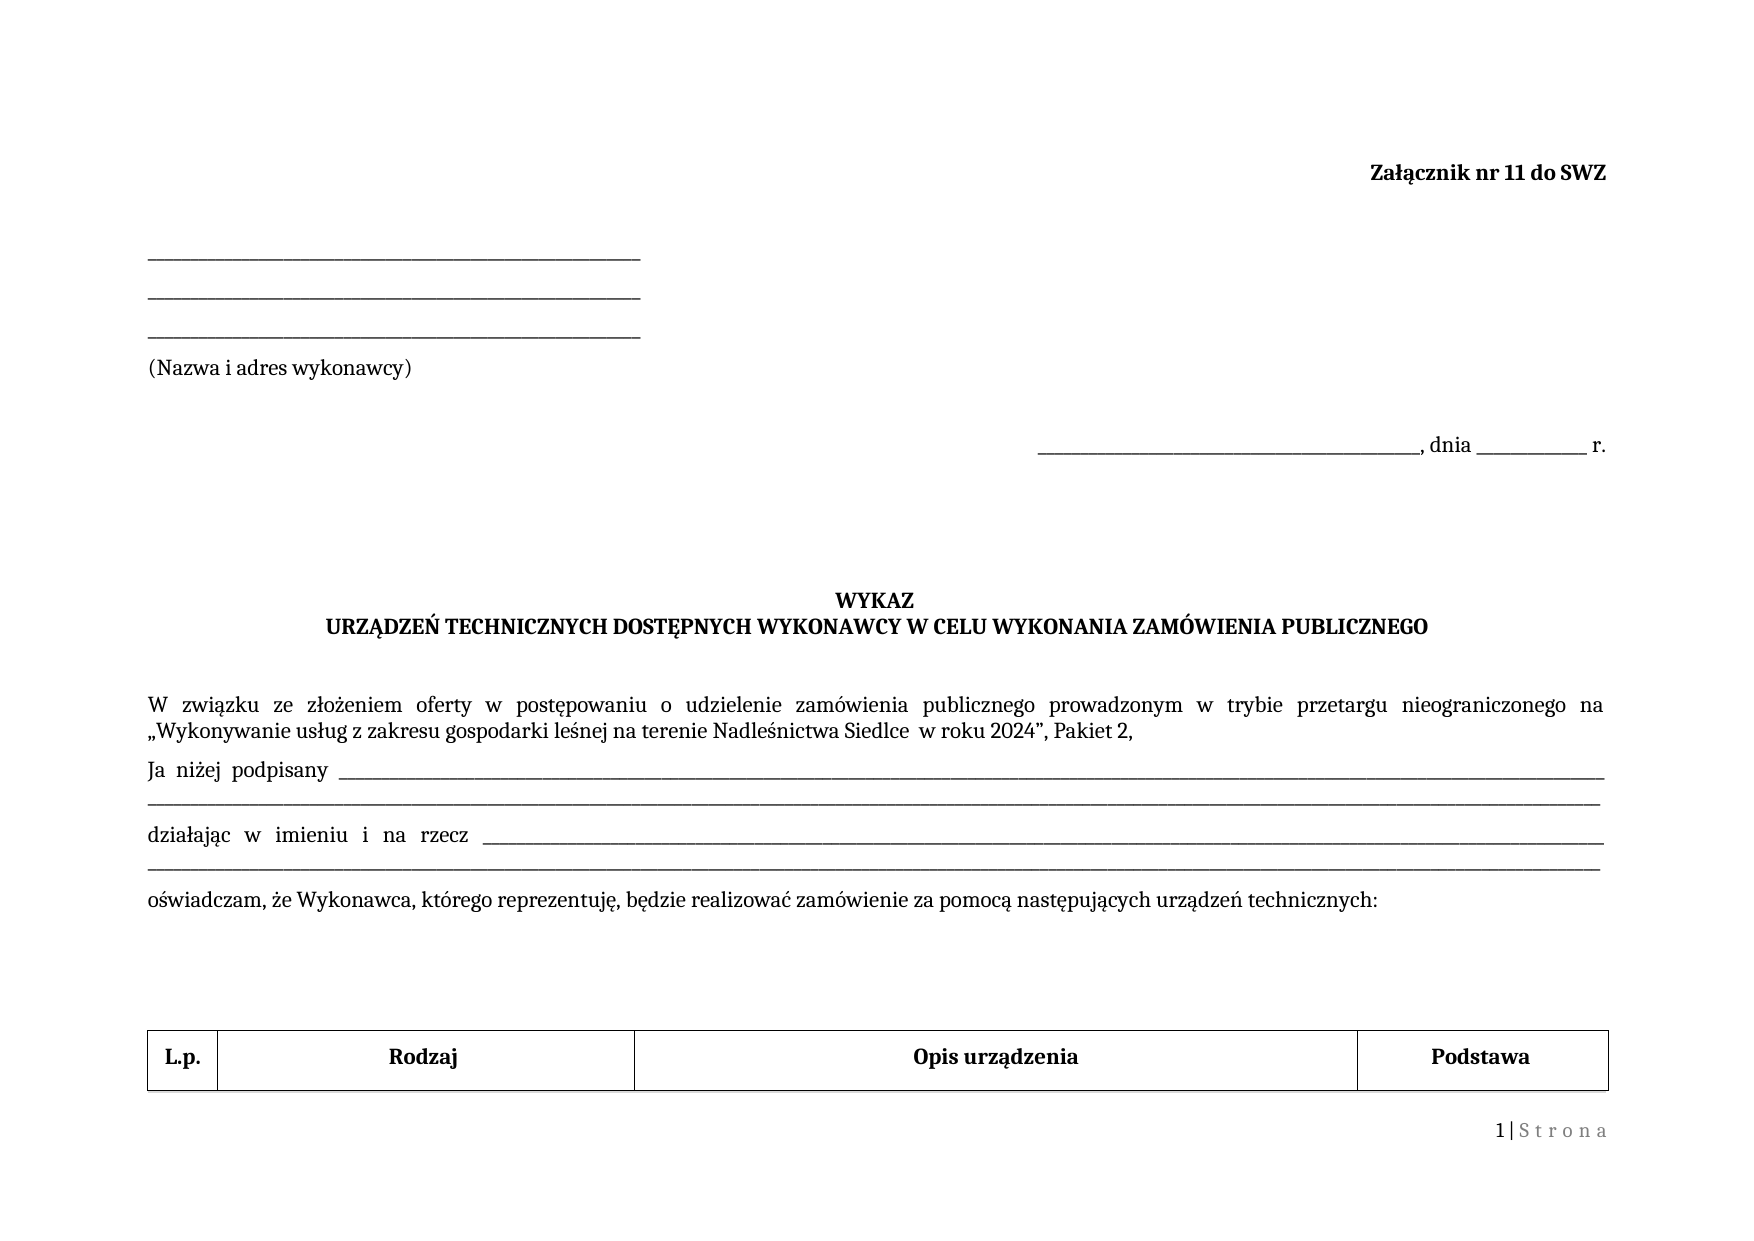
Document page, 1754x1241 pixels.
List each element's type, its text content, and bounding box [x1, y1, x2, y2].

text __________________________________________________________ [148, 316, 1606, 342]
text oświadczam, że Wykonawca, którego reprezentuję, będzie realizować zamówienie za pomocą następujących urządzeń technicznych: [148, 887, 1606, 913]
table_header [635, 1031, 1357, 1090]
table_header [1358, 1031, 1608, 1090]
text Załącznik nr 11 do SWZ [148, 160, 1606, 186]
text (Nazwa i adres wykonawcy) [148, 354, 1606, 381]
text W związku ze złożeniem oferty w postępowaniu o udzielenie zamówienia publicznego prowadzonym w trybie przetargu nieograniczonego na „Wykonywanie usług z zakresu gospodarki leśnej na terenie Nadleśnictwa Siedlce w roku 2024”, Pakiet 2, [148, 692, 1606, 744]
text WYKAZ URZĄDZEŃ TECHNICZNYCH DOSTĘPNYCH WYKONAWCY W CELU WYKONANIA ZAMÓWIENIA PUBLICZNEGO [148, 587, 1606, 640]
table_header Rodzaj urządzenia [218, 1031, 634, 1090]
text __________________________________________________________ [148, 238, 1606, 264]
text _____________________________________________, dnia _____________ r. [148, 432, 1606, 458]
text Ja niżej podpisany _____________________________________________________________________________________________________________________________________________________ ___________________________________________________________________________________________________________________________________________________________________________ [148, 757, 1606, 809]
text działając w imieniu i na rzecz ____________________________________________________________________________________________________________________________________ ___________________________________________________________________________________________________________________________________________________________________________ [148, 822, 1606, 875]
text __________________________________________________________ [148, 277, 1606, 303]
table_header L.p. [148, 1031, 217, 1090]
